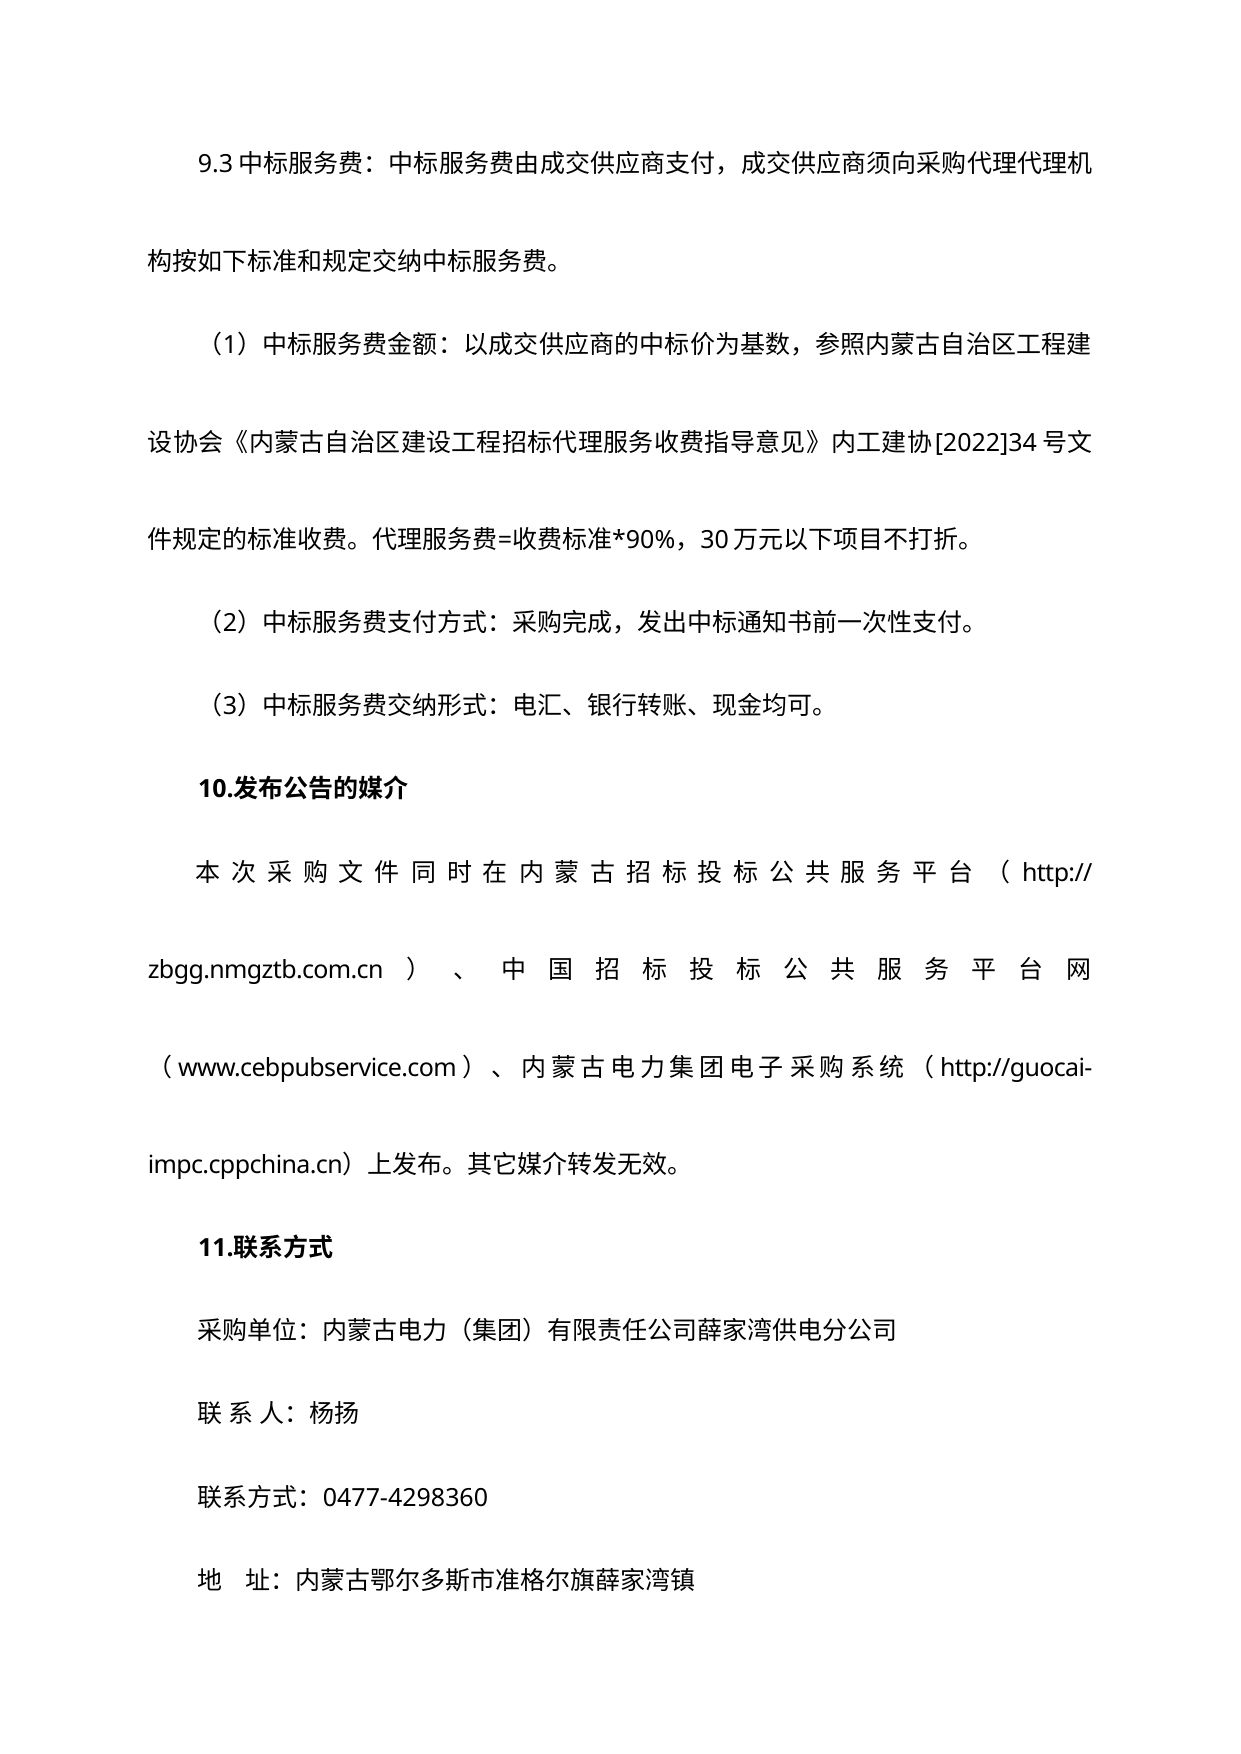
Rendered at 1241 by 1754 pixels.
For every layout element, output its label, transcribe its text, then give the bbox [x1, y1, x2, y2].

text 地 址：内蒙古鄂尔多斯市准格尔旗薛家湾镇 [148, 1546, 1093, 1611]
text （3）中标服务费交纳形式：电汇、银行转账、现金均可。 [148, 671, 1093, 736]
text （2）中标服务费支付方式：采购完成，发出中标通知书前一次性支付。 [148, 588, 1093, 653]
text 本次采购文件同时在内蒙古招标投标公共服务平台（http://zbgg.nmgztb.com.cn）、中国招标投标公共服务平台网（www.cebpubservice.com）、内蒙古电力集团电子采购系统（http://guocai-impc.cppchina.cn）上发布。其它媒介转发无效。 [148, 838, 1093, 1195]
text 10.发布公告的媒介 [148, 754, 1093, 819]
text 采购单位：内蒙古电力（集团）有限责任公司薛家湾供电分公司 [148, 1296, 1093, 1361]
text 9.3中标服务费：中标服务费由成交供应商支付，成交供应商须向采购代理代理机构按如下标准和规定交纳中标服务费。 [148, 129, 1093, 292]
text （1）中标服务费金额：以成交供应商的中标价为基数，参照内蒙古自治区工程建设协会《内蒙古自治区建设工程招标代理服务收费指导意见》内工建协[2022]34号文件规定的标准收费。代理服务费=收费标准*90%，30万元以下项目不打折。 [148, 310, 1093, 570]
text 联系方式：0477-4298360 [148, 1463, 1093, 1528]
text 联 系 人：杨扬 [148, 1379, 1093, 1444]
text 11.联系方式 [148, 1213, 1093, 1278]
